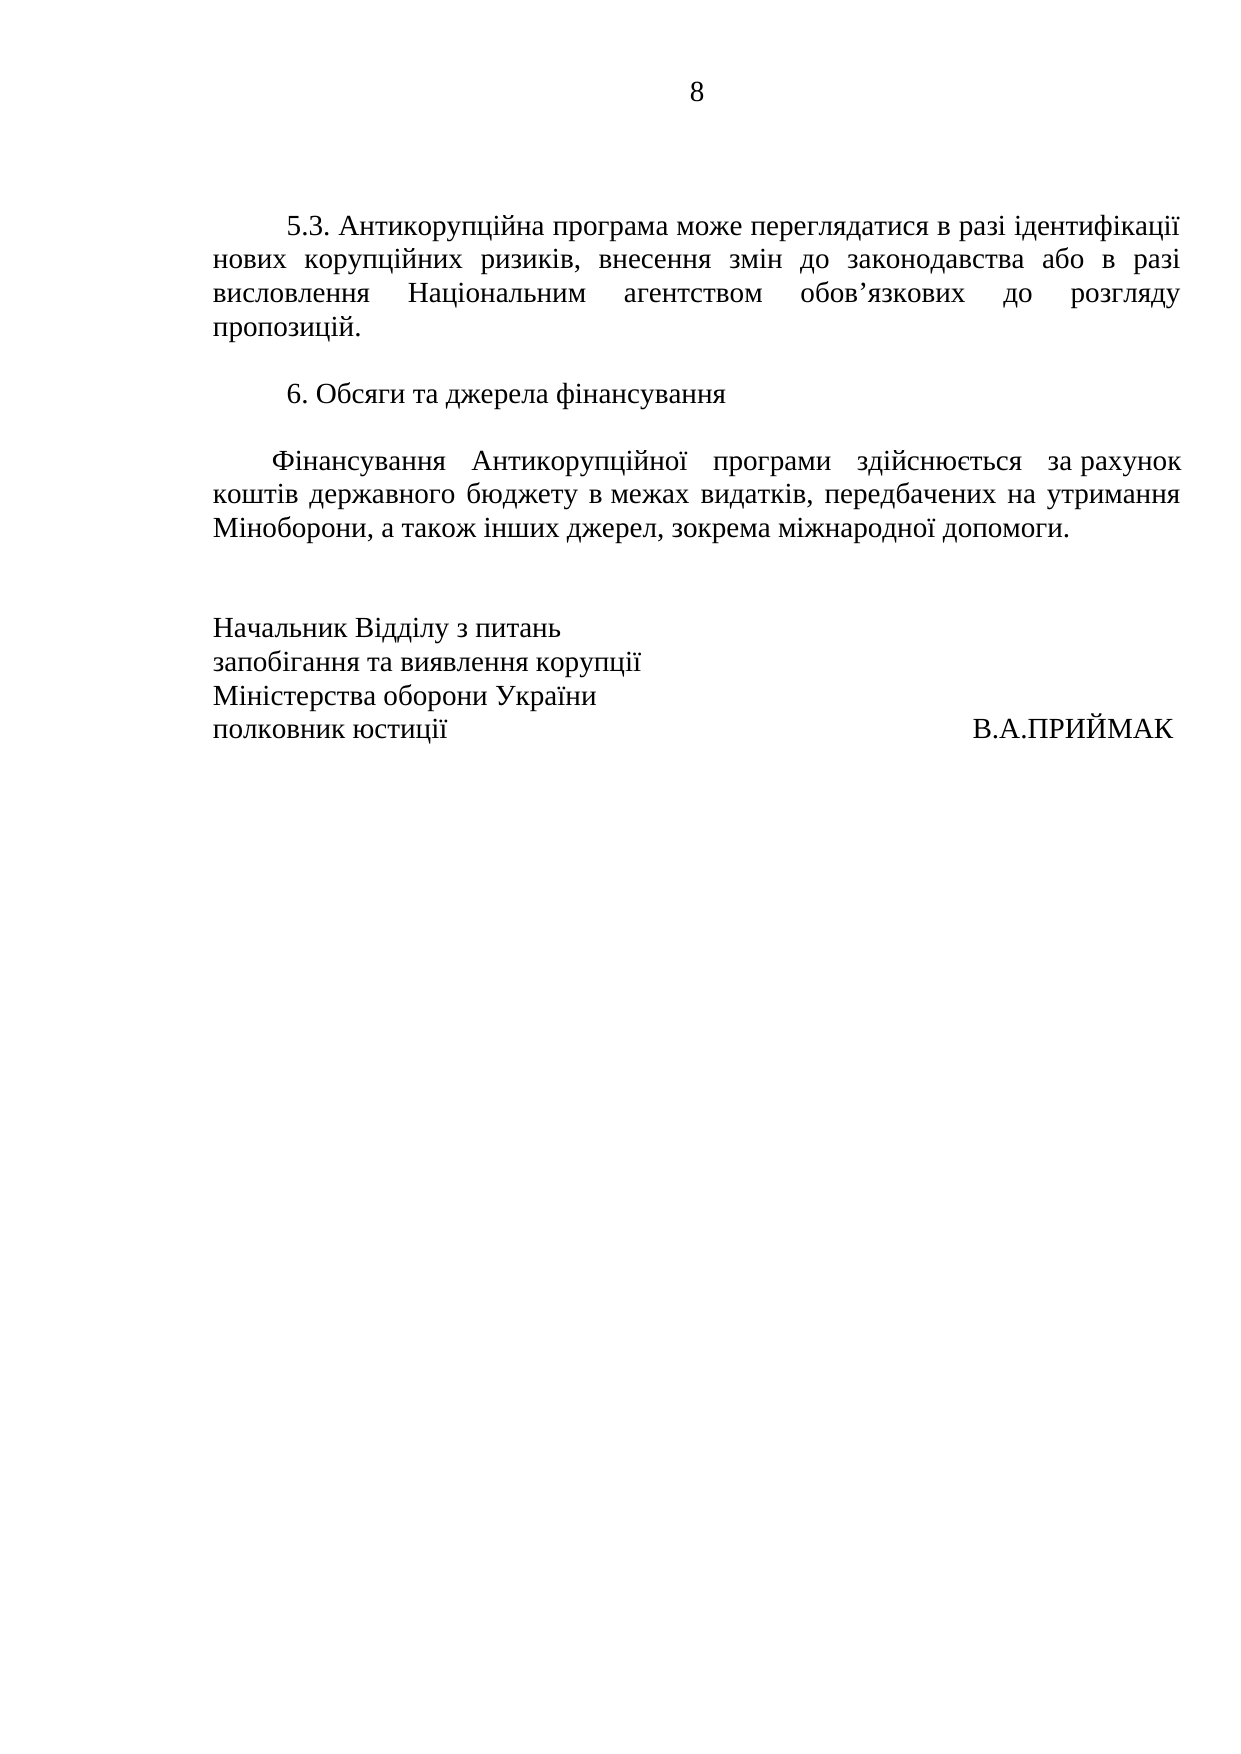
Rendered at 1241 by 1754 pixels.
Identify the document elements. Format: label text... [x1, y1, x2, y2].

text Начальник Відділу з питань [213, 611, 1181, 644]
text Фінансування Антикорупційної програми здійснюється за рахунок коштів державного бюджету в межах видатків, передбачених на утримання Міноборони, а також інших джерел, зокрема міжнародної допомоги. [213, 443, 1181, 543]
text 5.3. Антикорупційна програма може переглядатися в разі ідентифікації нових корупційних ризиків, внесення змін до законодавства або в разі висловлення Національним агентством обов’язкових до розгляду пропозицій. [213, 208, 1181, 342]
text запобігання та виявлення корупції [213, 644, 1181, 678]
text Міністерства оборони України [213, 678, 1181, 711]
text полковник юстиції В.А.ПРИЙМАК [213, 711, 1181, 745]
text 6. Обсяги та джерела фінансування [213, 376, 1181, 409]
